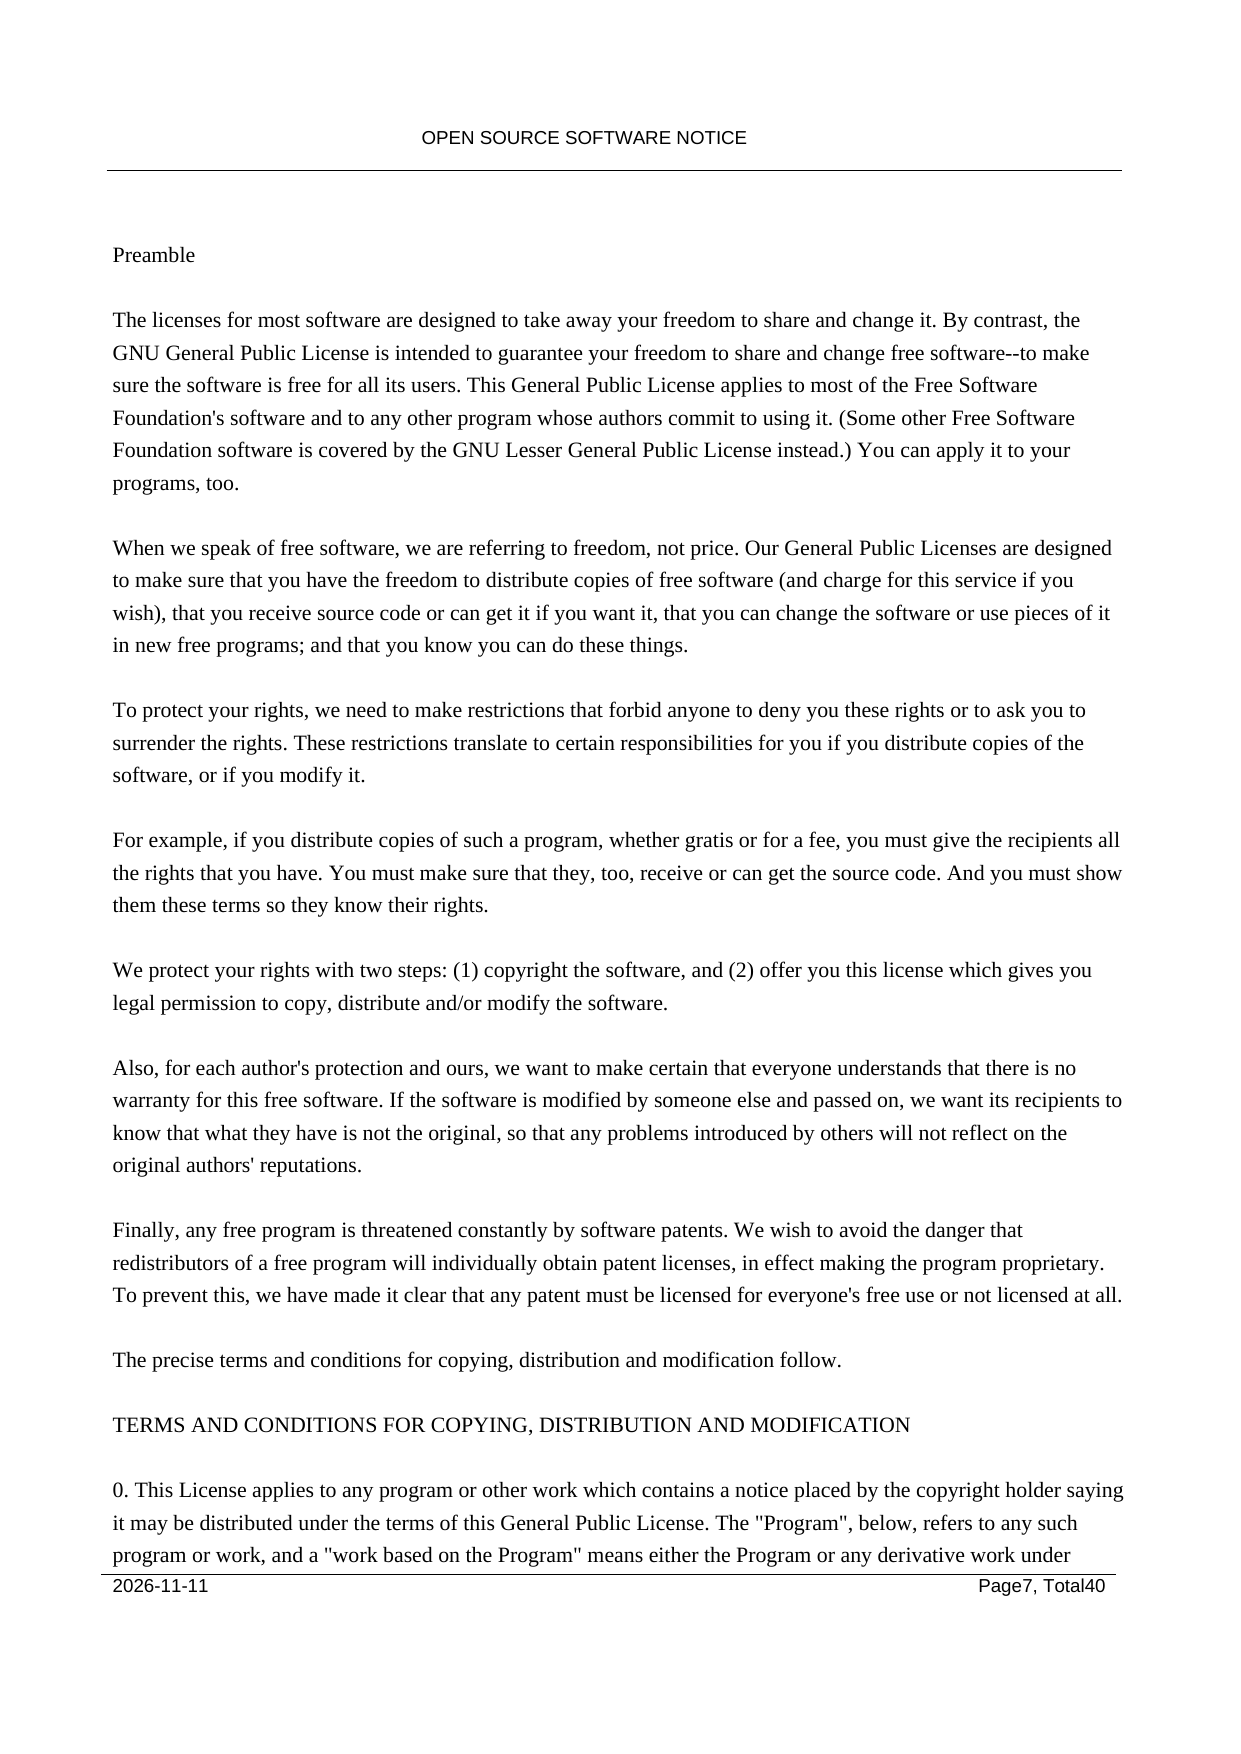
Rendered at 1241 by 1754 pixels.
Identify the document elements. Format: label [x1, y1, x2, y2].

text [112, 206, 1128, 1571]
